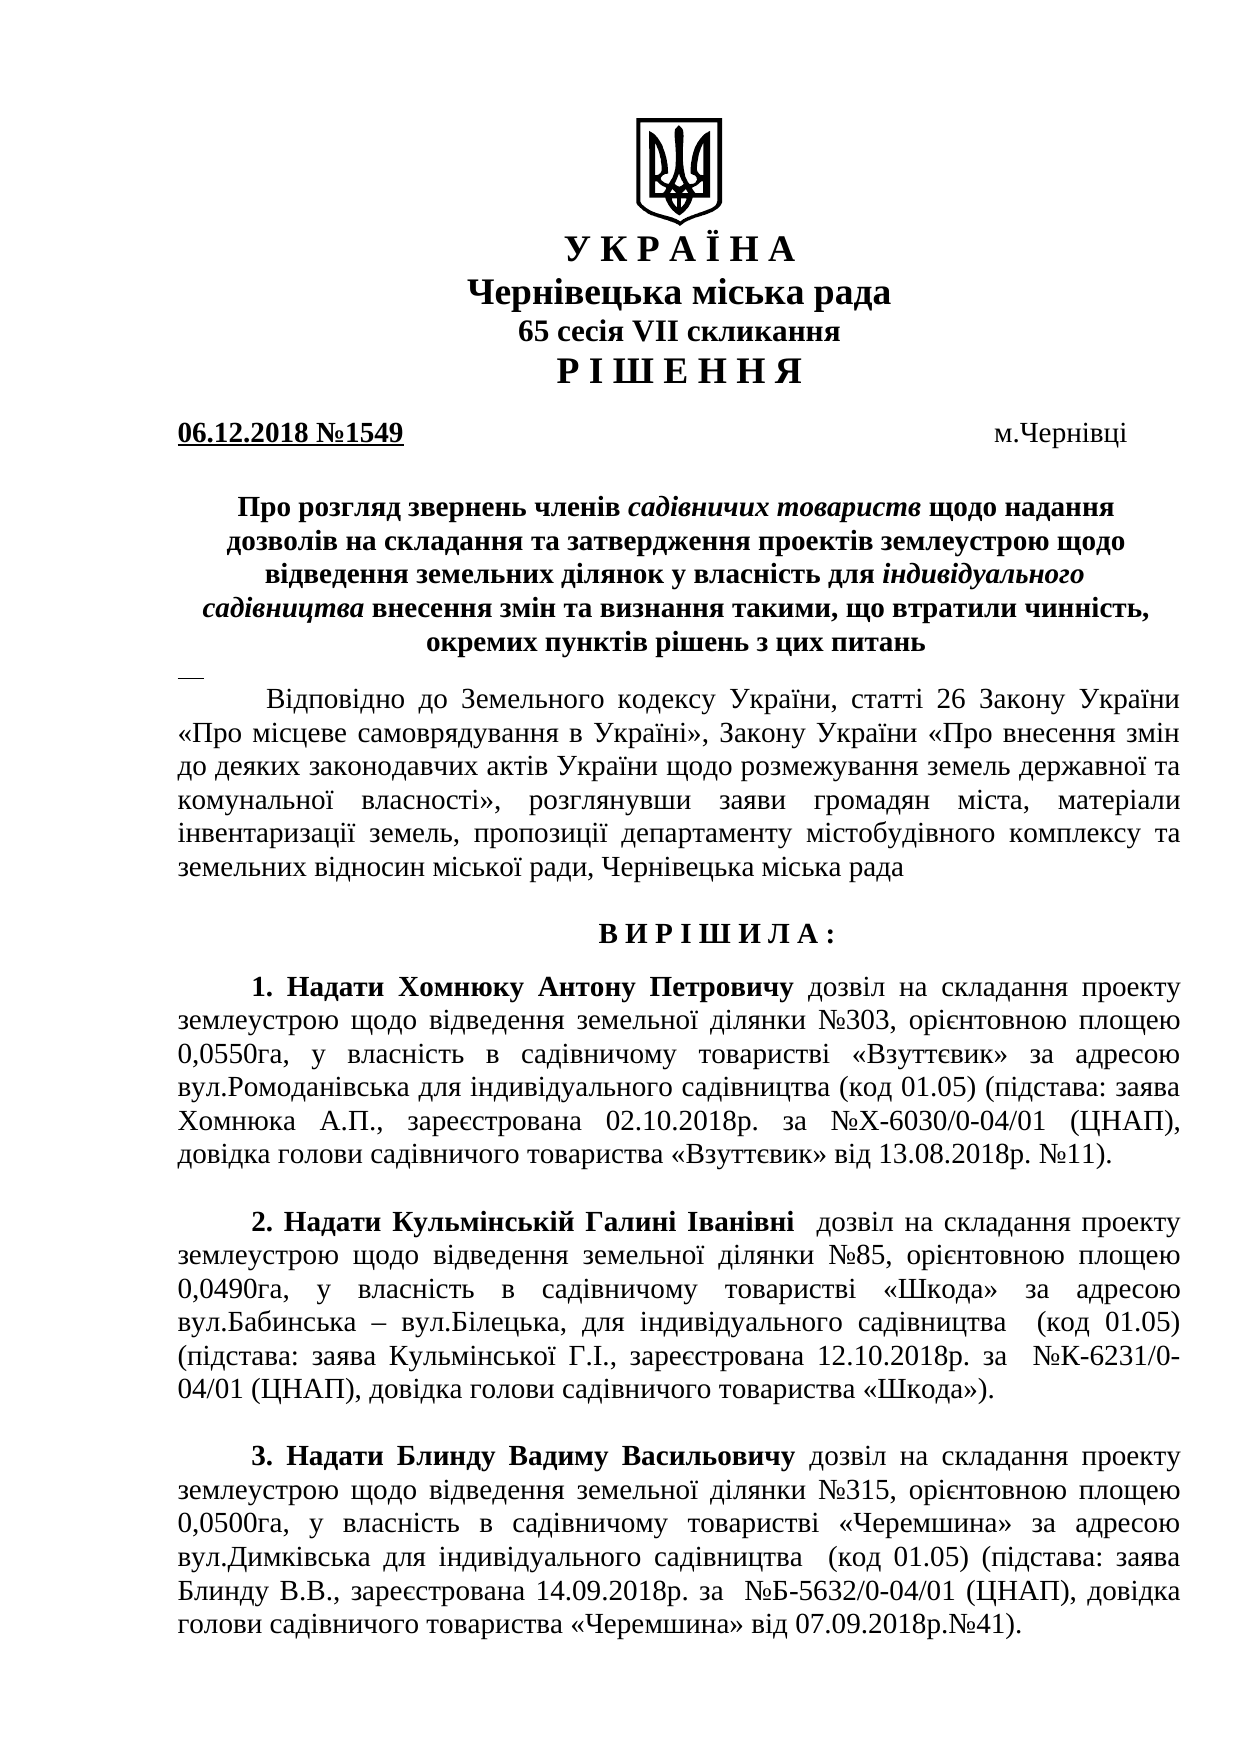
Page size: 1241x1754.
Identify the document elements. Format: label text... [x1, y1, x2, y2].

text 2. Надати Кульмінській Галині Іванівні дозвіл на складання проекту землеустрою щодо відведення земельної ділянки №85, орієнтовною площею 0,0490га, у власність в садівничому товаристві «Шкода» за адресою вул.Бабинська – вул.Білецька, для індивідуального садівництва (код 01.05) (підстава: заява Кульмінської Г.І., зареєстрована 12.10.2018р. за №К-6231/0-04/01 (ЦНАП), довідка голови садівничого товариства «Шкода»). [177, 1204, 1181, 1405]
text В И Р І Ш И Л А : [177, 916, 1181, 950]
text У К Р А Ї Н А [177, 226, 1181, 269]
text Відповідно до Земельного кодексу України, статті 26 Закону України «Про місцеве самоврядування в Україні», Закону України «Про внесення змін до деяких законодавчих актів України щодо розмежування земель державної та комунальної власності», розглянувши заяви громадян міста, матеріали інвентаризації земель, пропозиції департаменту містобудівного комплексу та земельних відносин міської ради, Чернівецька міська рада [177, 681, 1181, 883]
text 06.12.2018 №1549 м.Чернівці [177, 415, 1181, 449]
text Чернівецька міська рада [177, 269, 1181, 312]
text 3. Надати Блинду Вадиму Васильовичу дозвіл на складання проекту землеустрою щодо відведення земельної ділянки №315, орієнтовною площею 0,0500га, у власність в садівничому товаристві «Черемшина» за адресою вул.Димківська для індивідуального садівництва (код 01.05) (підстава: заява Блинду В.В., зареєстрована 14.09.2018р. за №Б-5632/0-04/01 (ЦНАП), довідка голови садівничого товариства «Черемшина» від 07.09.2018р.№41). [177, 1438, 1181, 1640]
text 65 сесія VІІ скликання [177, 312, 1181, 348]
table_header Про розгляд звернень членів садівничих товариств щодо надання дозволів на складання та затвердження проектів землеустрою щодо відведення земельних ділянок у власність для індивідуального садівництва внесення змін та визнання такими, що втратили чинність, окремих пунктів рішень з цих питань [189, 490, 1163, 657]
text 1. Надати Хомнюку Антону Петровичу дозвіл на складання проекту землеустрою щодо відведення земельної ділянки №303, орієнтовною площею 0,0550га, у власність в садівничому товаристві «Взуттєвик» за адресою вул.Ромоданівська для індивідуального садівництва (код 01.05) (підстава: заява Хомнюка А.П., зареєстрована 02.10.2018р. за №Х-6030/0-04/01 (ЦНАП), довідка голови садівничого товариства «Взуттєвик» від 13.08.2018р. №11). [177, 969, 1181, 1170]
subtitle Р І Ш Е Н Н Я [177, 348, 1181, 391]
